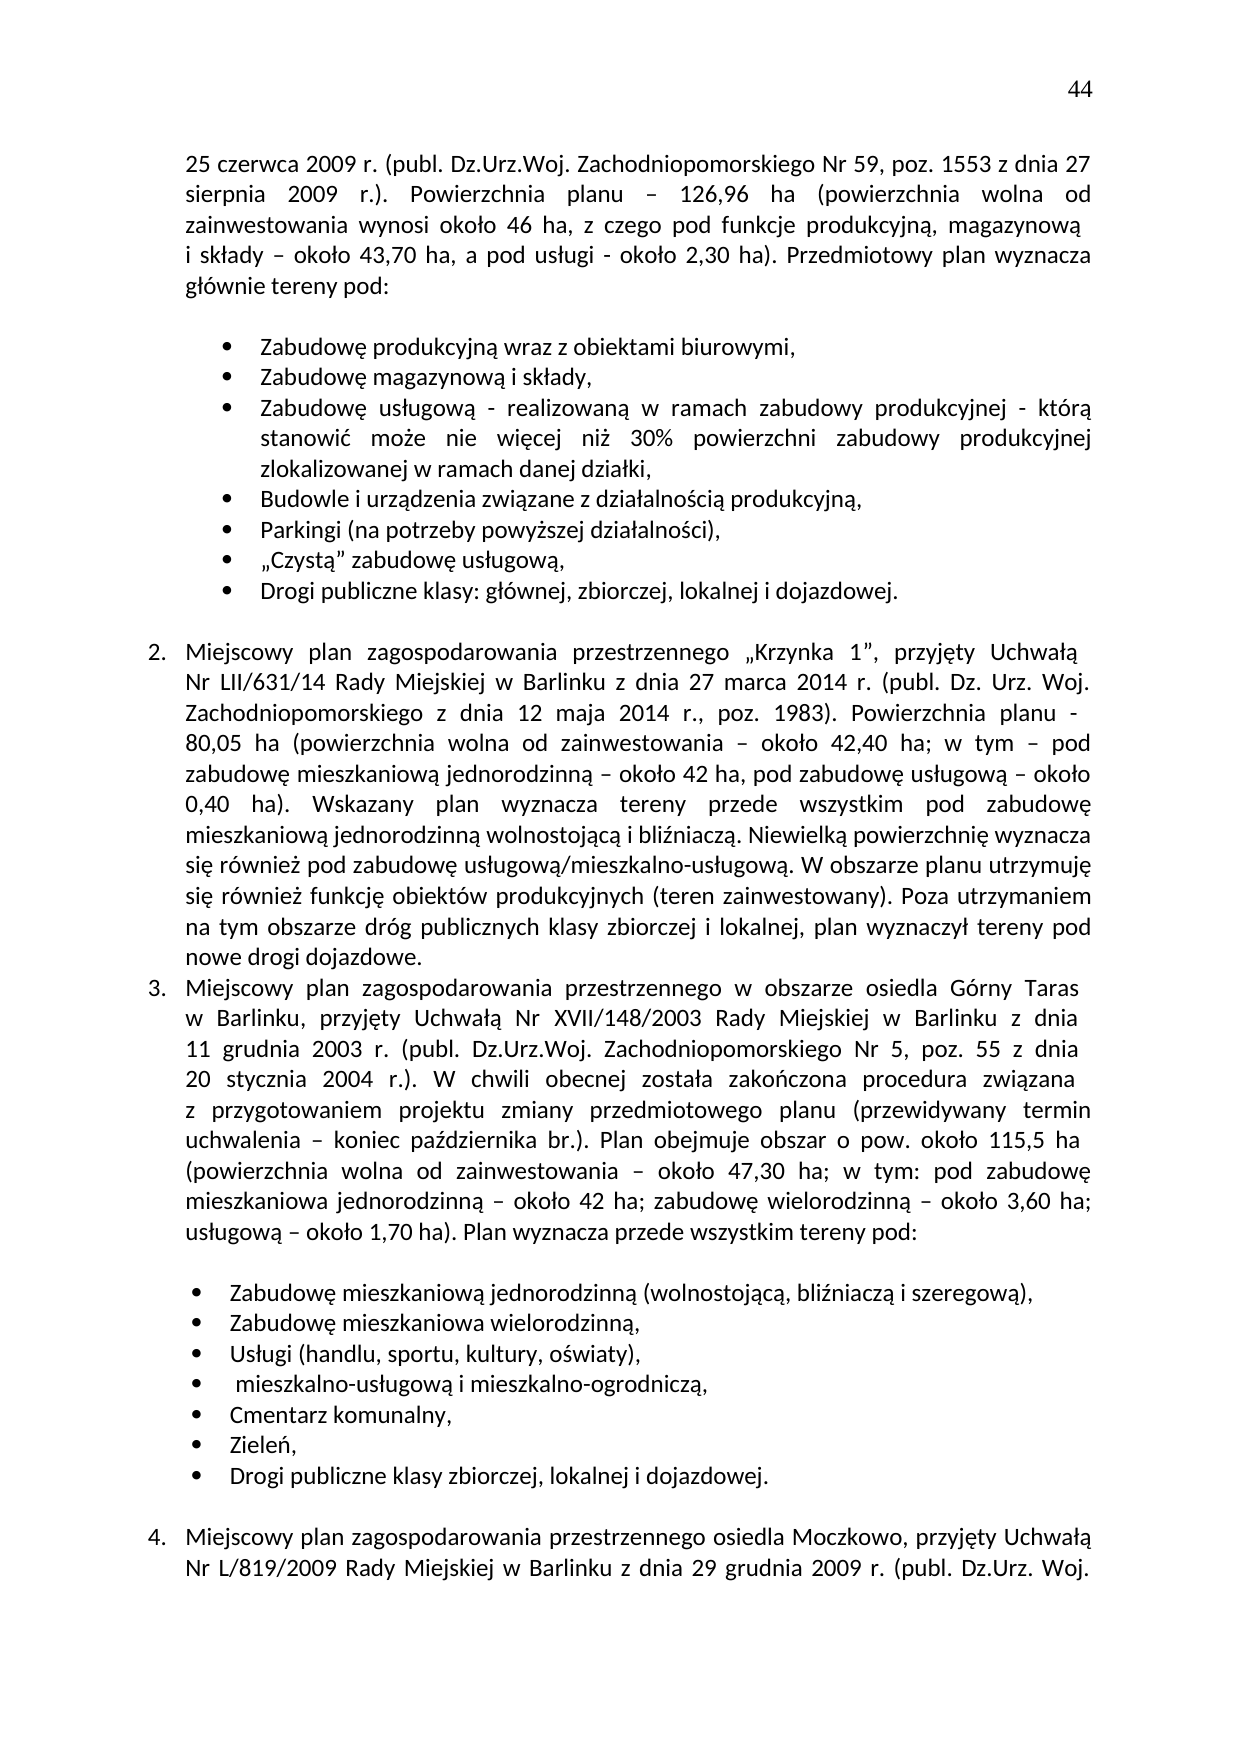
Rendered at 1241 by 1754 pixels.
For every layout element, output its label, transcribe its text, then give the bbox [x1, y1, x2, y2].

list Zabudowę produkcyjną wraz z obiektami biurowymi, [223, 331, 1092, 361]
list Zabudowę usługową - realizowaną w ramach zabudowy produkcyjnej - którą stanowić może nie więcej niż 30% powierzchni zabudowy produkcyjnej zlokalizowanej w ramach danej działki, [223, 392, 1092, 483]
list Cmentarz komunalny, [192, 1399, 1092, 1429]
list Zieleń, [192, 1429, 1092, 1460]
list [148, 1521, 1092, 1582]
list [148, 148, 1092, 300]
list Drogi publiczne klasy: głównej, zbiorczej, lokalnej i dojazdowej. [223, 575, 1092, 606]
list Zabudowę magazynową i składy, [223, 361, 1092, 392]
list Usługi (handlu, sportu, kultury, oświaty), [192, 1338, 1092, 1368]
list Parkingi (na potrzeby powyższej działalności), [223, 514, 1092, 544]
list Zabudowę mieszkaniową jednorodzinną (wolnostojącą, bliźniaczą i szeregową), [192, 1277, 1092, 1307]
list Zabudowę mieszkaniowa wielorodzinną, [192, 1307, 1092, 1338]
list Miejscowy plan zagospodarowania przestrzennego w obszarze osiedla Górny Taras w Barlinku, przyjęty Uchwałą Nr XVII/148/2003 Rady Miejskiej w Barlinku z dnia 11 grudnia 2003 r. (publ. Dz.Urz.Woj. Zachodniopomorskiego Nr 5, poz. 55 z dnia 20 stycznia 2004 r.). W chwili obecnej została zakończona procedura związana z przygotowaniem projektu zmiany przedmiotowego planu (przewidywany termin uchwalenia – koniec października br.). Plan obejmuje obszar o pow. około 115,5 ha (powierzchnia wolna od zainwestowania – około 47,30 ha; w tym: pod zabudowę mieszkaniowa jednorodzinną – około 42 ha; zabudowę wielorodzinną – około 3,60 ha; usługową – około 1,70 ha). Plan wyznacza przede wszystkim tereny pod: [148, 972, 1092, 1246]
list mieszkalno-usługową i mieszkalno-ogrodniczą, [192, 1368, 1092, 1399]
list „Czystą” zabudowę usługową, [223, 544, 1092, 575]
list Drogi publiczne klasy zbiorczej, lokalnej i dojazdowej. [192, 1460, 1092, 1491]
list Miejscowy plan zagospodarowania przestrzennego „Krzynka 1”, przyjęty Uchwałą Nr LII/631/14 Rady Miejskiej w Barlinku z dnia 27 marca 2014 r. (publ. Dz. Urz. Woj. Zachodniopomorskiego z dnia 12 maja 2014 r., poz. 1983). Powierzchnia planu - 80,05 ha (powierzchnia wolna od zainwestowania – około 42,40 ha; w tym – pod zabudowę mieszkaniową jednorodzinną – około 42 ha, pod zabudowę usługową – około 0,40 ha). Wskazany plan wyznacza tereny przede wszystkim pod zabudowę mieszkaniową jednorodzinną wolnostojącą i bliźniaczą. Niewielką powierzchnię wyznacza się również pod zabudowę usługową/mieszkalno-usługową. W obszarze planu utrzymuję się również funkcję obiektów produkcyjnych (teren zainwestowany). Poza utrzymaniem na tym obszarze dróg publicznych klasy zbiorczej i lokalnej, plan wyznaczył tereny pod nowe drogi dojazdowe. [148, 636, 1092, 972]
list Budowle i urządzenia związane z działalnością produkcyjną, [223, 483, 1092, 514]
